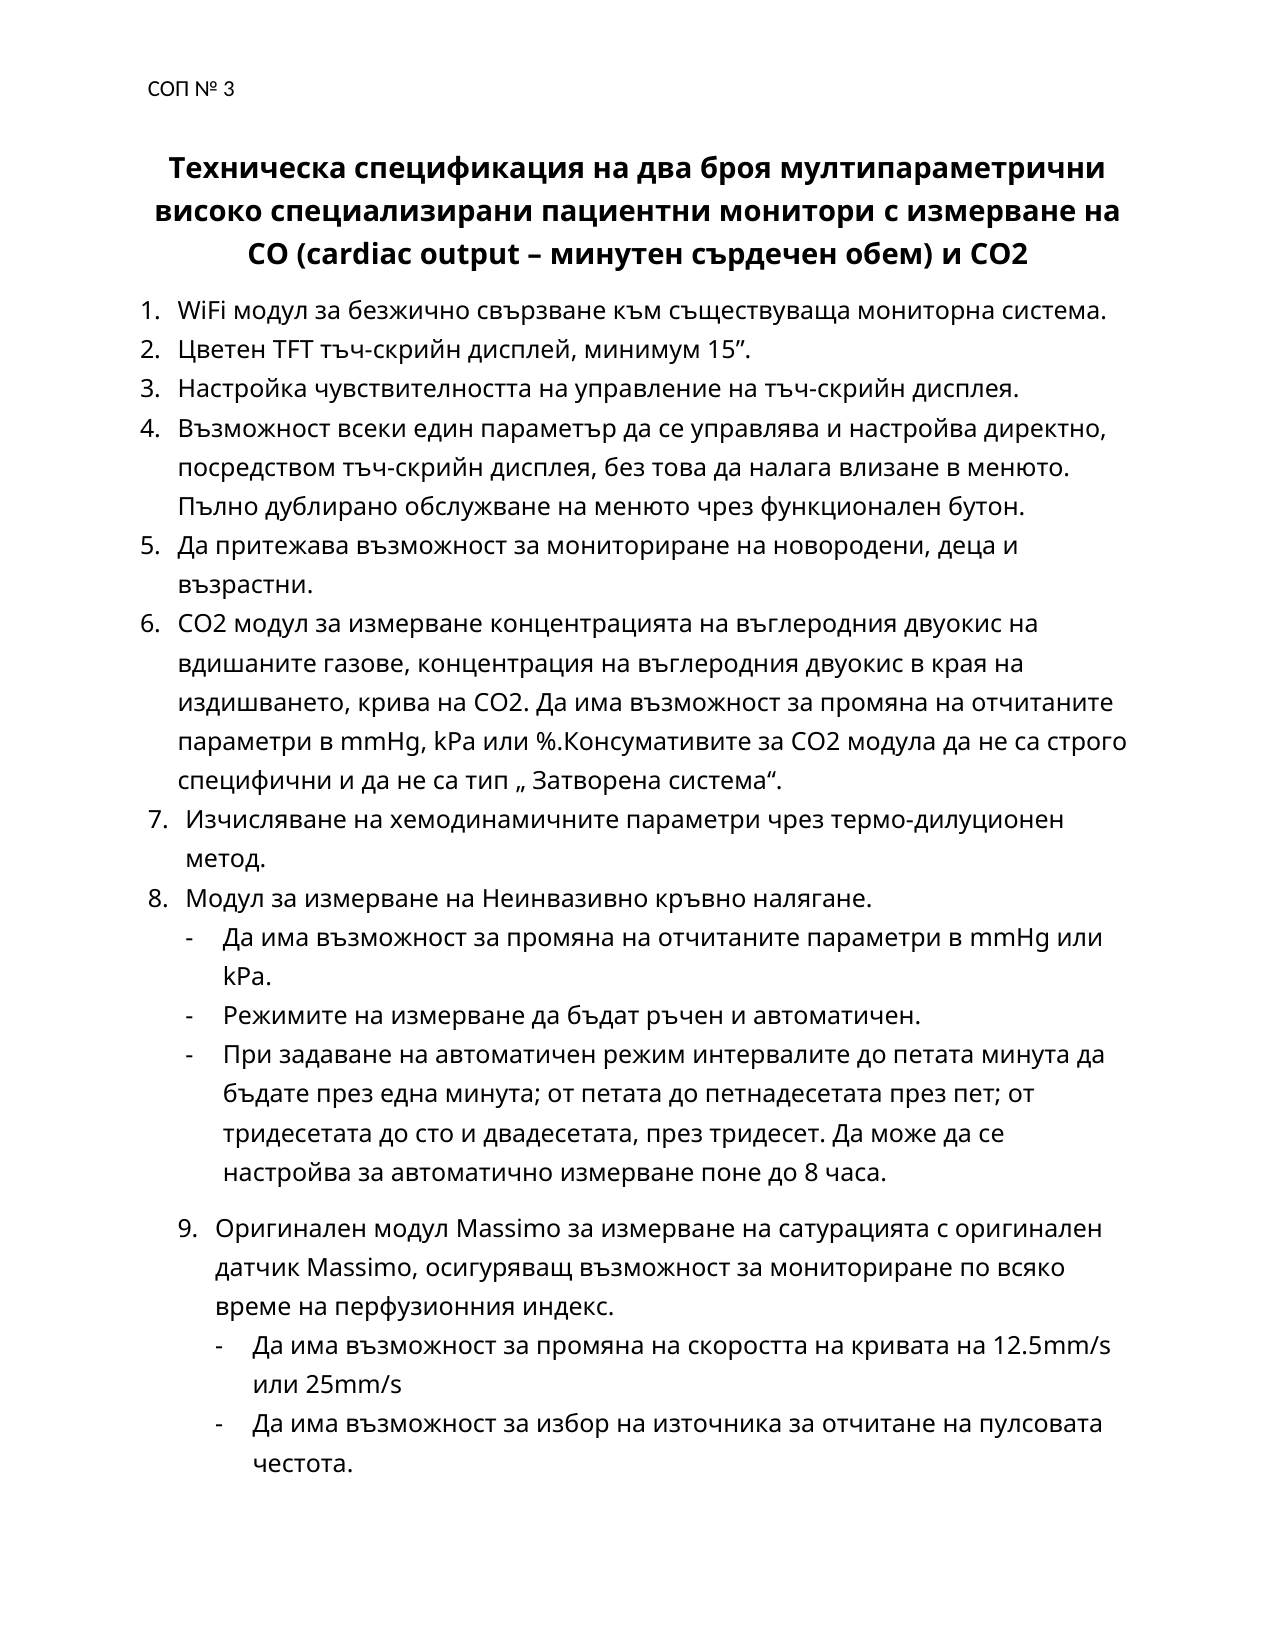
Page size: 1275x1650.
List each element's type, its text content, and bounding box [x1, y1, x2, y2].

list Режимите на измерване да бъдат ръчен и автоматичен. [185, 998, 1127, 1032]
list Възможност всеки един параметър да се управлява и настройва директно, посредством тъч-скрийн дисплея, без това да налага влизане в менюто. Пълно дублирано обслужване на менюто чрез функционален бутон. [140, 410, 1127, 523]
list Модул за измерване на Неинвазивно кръвно налягане. [148, 880, 1127, 914]
list Да има възможност за промяна на отчитаните параметри в mmHg или kPa. [185, 919, 1127, 993]
list Оригинален модул Massimo за измерване на сатурацията с оригинален датчик Massimo, осигуряващ възможност за мониториране по всяко време на перфузионния индекс. [177, 1210, 1127, 1323]
list CO2 модул за измерване концентрацията на въглеродния двуокис на вдишаните газове, концентрация на въглеродния двуокис в края на издишването, крива на CO2. Да има възможност за промяна на отчитаните параметри в mmHg, kPa или %.Консумативите за CO2 модула да не са строго специфични и да не са тип „ Затворена система“. [140, 606, 1127, 797]
list Цветен ТFT тъч-скрийн дисплей, минимум 15”. [140, 332, 1127, 366]
list Да има възможност за промяна на скоростта на кривата на 12.5mm/s или 25mm/s [215, 1328, 1127, 1401]
text Техническа спецификация на два броя мултипараметрични високо специализирани пациентни монитори с измерване на CO (cardiac output – минутен сърдечен обем) и CO2 [148, 148, 1127, 273]
list При задаване на автоматичен режим интервалите до петата минута да бъдате през една минута; от петата до петнадесетата през пет; от тридесетата до сто и двадесетата, през тридесет. Да може да се настройва за автоматично измерване поне до 8 часа. [185, 1037, 1127, 1188]
list Да притежава възможност за мониториране на новородени, деца и възрастни. [140, 528, 1127, 601]
list Изчисляване на хемодинамичните параметри чрез термо-дилуционен метод. [148, 802, 1127, 875]
list WiFi модул за безжично свързване към съществуваща мониторна система. [140, 293, 1127, 327]
list Да има възможност за избор на източника за отчитане на пулсовата честота. [215, 1406, 1127, 1479]
list Настройка чувствителността на управление на тъч-скрийн дисплея. [140, 371, 1127, 405]
